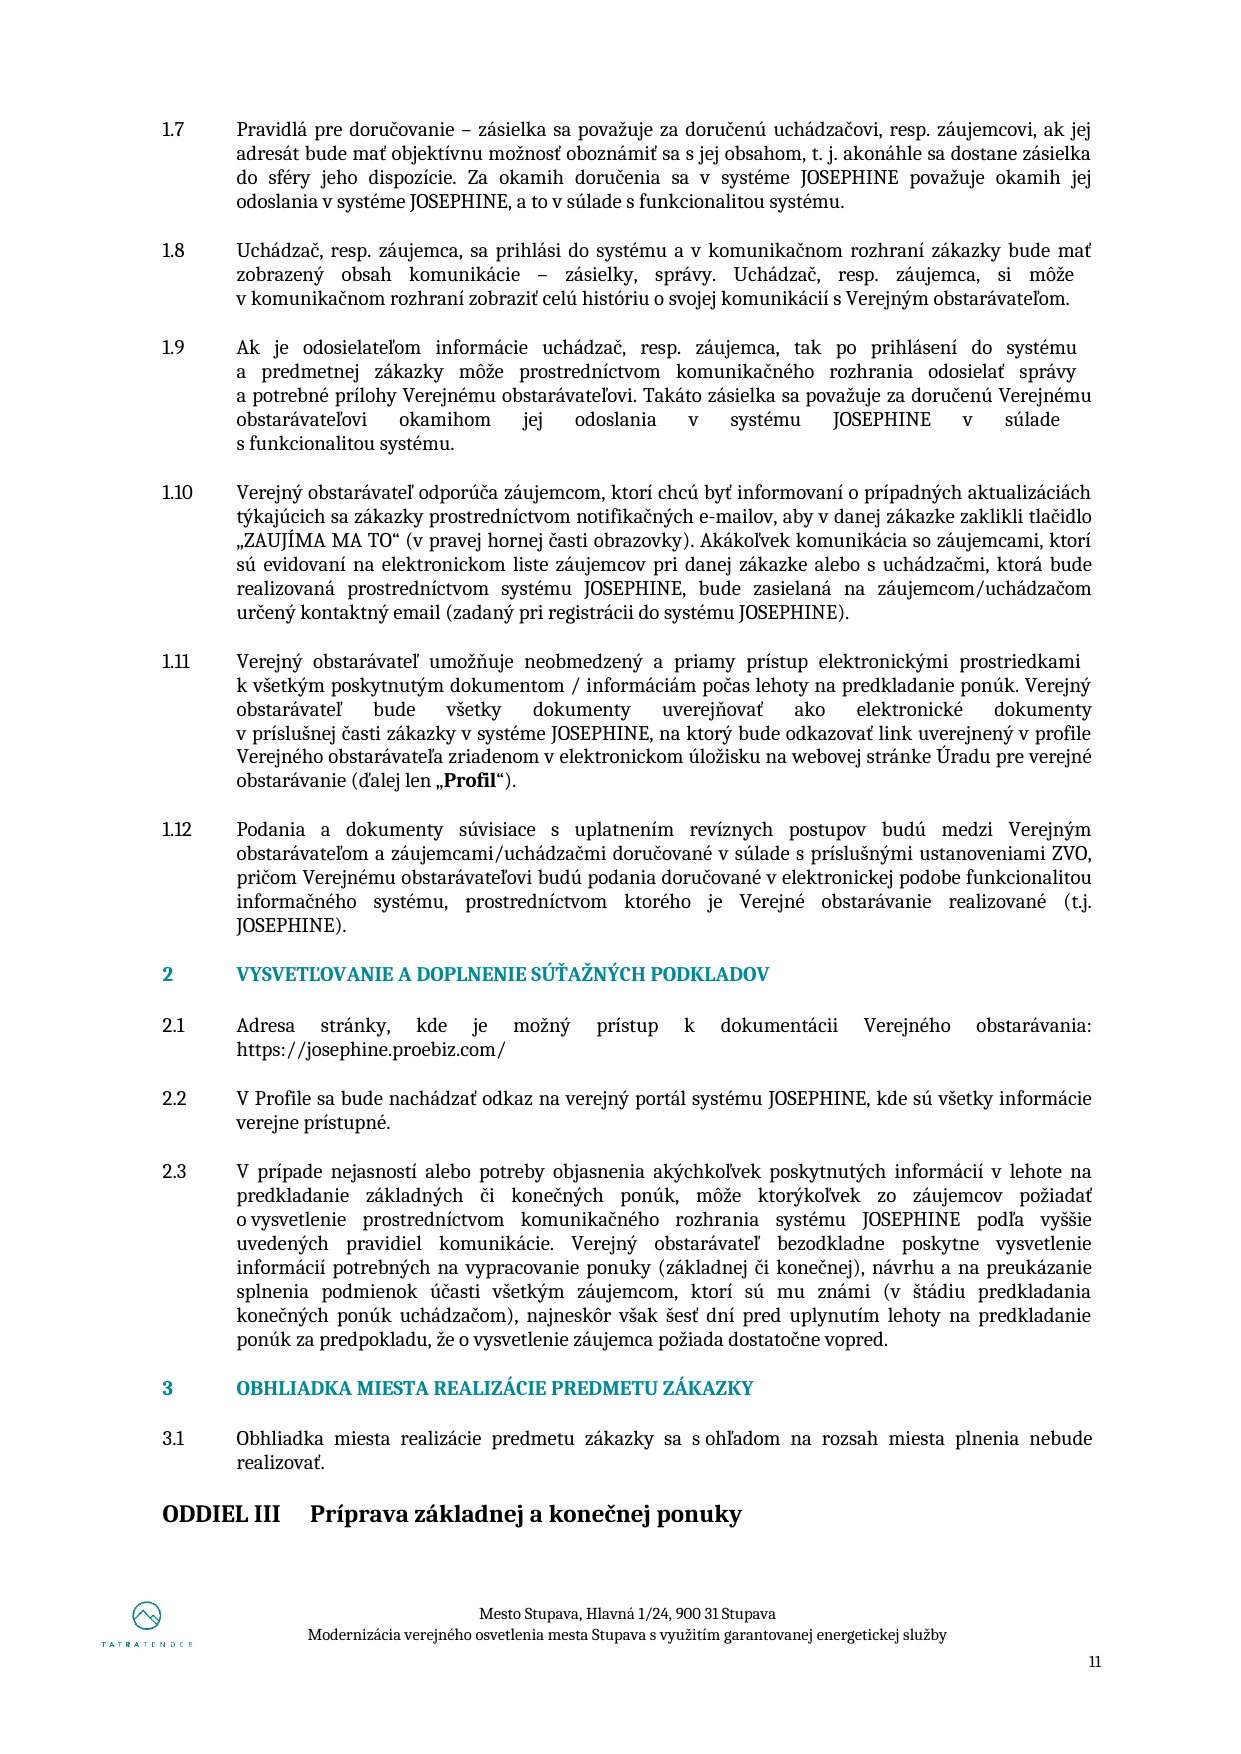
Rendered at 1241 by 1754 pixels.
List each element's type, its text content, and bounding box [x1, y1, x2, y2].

subtitle Ak je odosielateľom informácie uchádzač, resp. záujemca, tak po prihlásení do systému a predmetnej zákazky môže prostredníctvom komunikačného rozhrania odosielať správy a potrebné prílohy Verejnému obstarávateľovi. Takáto zásielka sa považuje za doručenú Verejnému obstarávateľovi okamihom jej odoslania v systému JOSEPHINE v súlade s funkcionalitou systému. [162, 336, 1093, 456]
subtitle Uchádzač, resp. záujemca, sa prihlási do systému a v komunikačnom rozhraní zákazky bude mať zobrazený obsah komunikácie – zásielky, správy. Uchádzač, resp. záujemca, si môže v komunikačnom rozhraní zobraziť celú históriu o svojej komunikácií s Verejným obstarávateľom. [162, 239, 1093, 311]
subtitle Vysvetľovanie a doplnenie súťažných podkladov [162, 963, 1093, 987]
subtitle Obhliadka miesta realizácie predmetu zákazky [162, 1376, 1093, 1400]
subtitle Verejný obstarávateľ umožňuje neobmedzený a priamy prístup elektronickými prostriedkami k všetkým poskytnutým dokumentom / informáciám počas lehoty na predkladanie ponúk. Verejný obstarávateľ bude všetky dokumenty uverejňovať ako elektronické dokumenty v príslušnej časti zákazky v systéme JOSEPHINE, na ktorý bude odkazovať link uverejnený v profile Verejného obstarávateľa zriadenom v elektronickom úložisku na webovej stránke Úradu pre verejné obstarávanie (ďalej len „Profil“). [162, 649, 1093, 793]
subtitle Príprava základnej a konečnej ponuky [162, 1500, 1093, 1529]
subtitle Obhliadka miesta realizácie predmetu zákazky sa s ohľadom na rozsah miesta plnenia nebude realizovať. [162, 1427, 1093, 1475]
subtitle Pravidlá pre doručovanie – zásielka sa považuje za doručenú uchádzačovi, resp. záujemcovi, ak jej adresát bude mať objektívnu možnosť oboznámiť sa s jej obsahom, t. j. akonáhle sa dostane zásielka do sféry jeho dispozície. Za okamih doručenia sa v systéme JOSEPHINE považuje okamih jej odoslania v systéme JOSEPHINE, a to v súlade s funkcionalitou systému. [162, 118, 1093, 214]
subtitle Verejný obstarávateľ odporúča záujemcom, ktorí chcú byť informovaní o prípadných aktualizáciách týkajúcich sa zákazky prostredníctvom notifikačných e-mailov, aby v danej zákazke zaklikli tlačidlo „ZAUJÍMA MA TO“ (v pravej hornej časti obrazovky). Akákoľvek komunikácia so záujemcami, ktorí sú evidovaní na elektronickom liste záujemcov pri danej zákazke alebo s uchádzačmi, ktorá bude realizovaná prostredníctvom systému JOSEPHINE, bude zasielaná na záujemcom/uchádzačom určený kontaktný email (zadaný pri registrácii do systému JOSEPHINE). [162, 481, 1093, 624]
picture [80, 1577, 213, 1671]
subtitle V Profile sa bude nachádzať odkaz na verejný portál systému JOSEPHINE, kde sú všetky informácie verejne prístupné. [162, 1087, 1093, 1134]
subtitle Podania a dokumenty súvisiace s uplatnením revíznych postupov budú medzi Verejným obstarávateľom a záujemcami/uchádzačmi doručované v súlade s príslušnými ustanoveniami ZVO, pričom Verejnému obstarávateľovi budú podania doručované v elektronickej podobe funkcionalitou informačného systému, prostredníctvom ktorého je Verejné obstarávanie realizované (t.j. JOSEPHINE). [162, 818, 1093, 938]
subtitle V prípade nejasností alebo potreby objasnenia akýchkoľvek poskytnutých informácií v lehote na predkladanie základných či konečných ponúk, môže ktorýkoľvek zo záujemcov požiadať o vysvetlenie prostredníctvom komunikačného rozhrania systému JOSEPHINE podľa vyššie uvedených pravidiel komunikácie. Verejný obstarávateľ bezodkladne poskytne vysvetlenie informácií potrebných na vypracovanie ponuky (základnej či konečnej), návrhu a na preukázanie splnenia podmienok účasti všetkým záujemcom, ktorí sú mu známi (v štádiu predkladania konečných ponúk uchádzačom), najneskôr však šesť dní pred uplynutím lehoty na predkladanie ponúk za predpokladu, že o vysvetlenie záujemca požiada dostatočne vopred. [162, 1159, 1093, 1351]
subtitle Adresa stránky, kde je možný prístup k dokumentácii Verejného obstarávania: https://josephine.proebiz.com/ [162, 1014, 1093, 1062]
